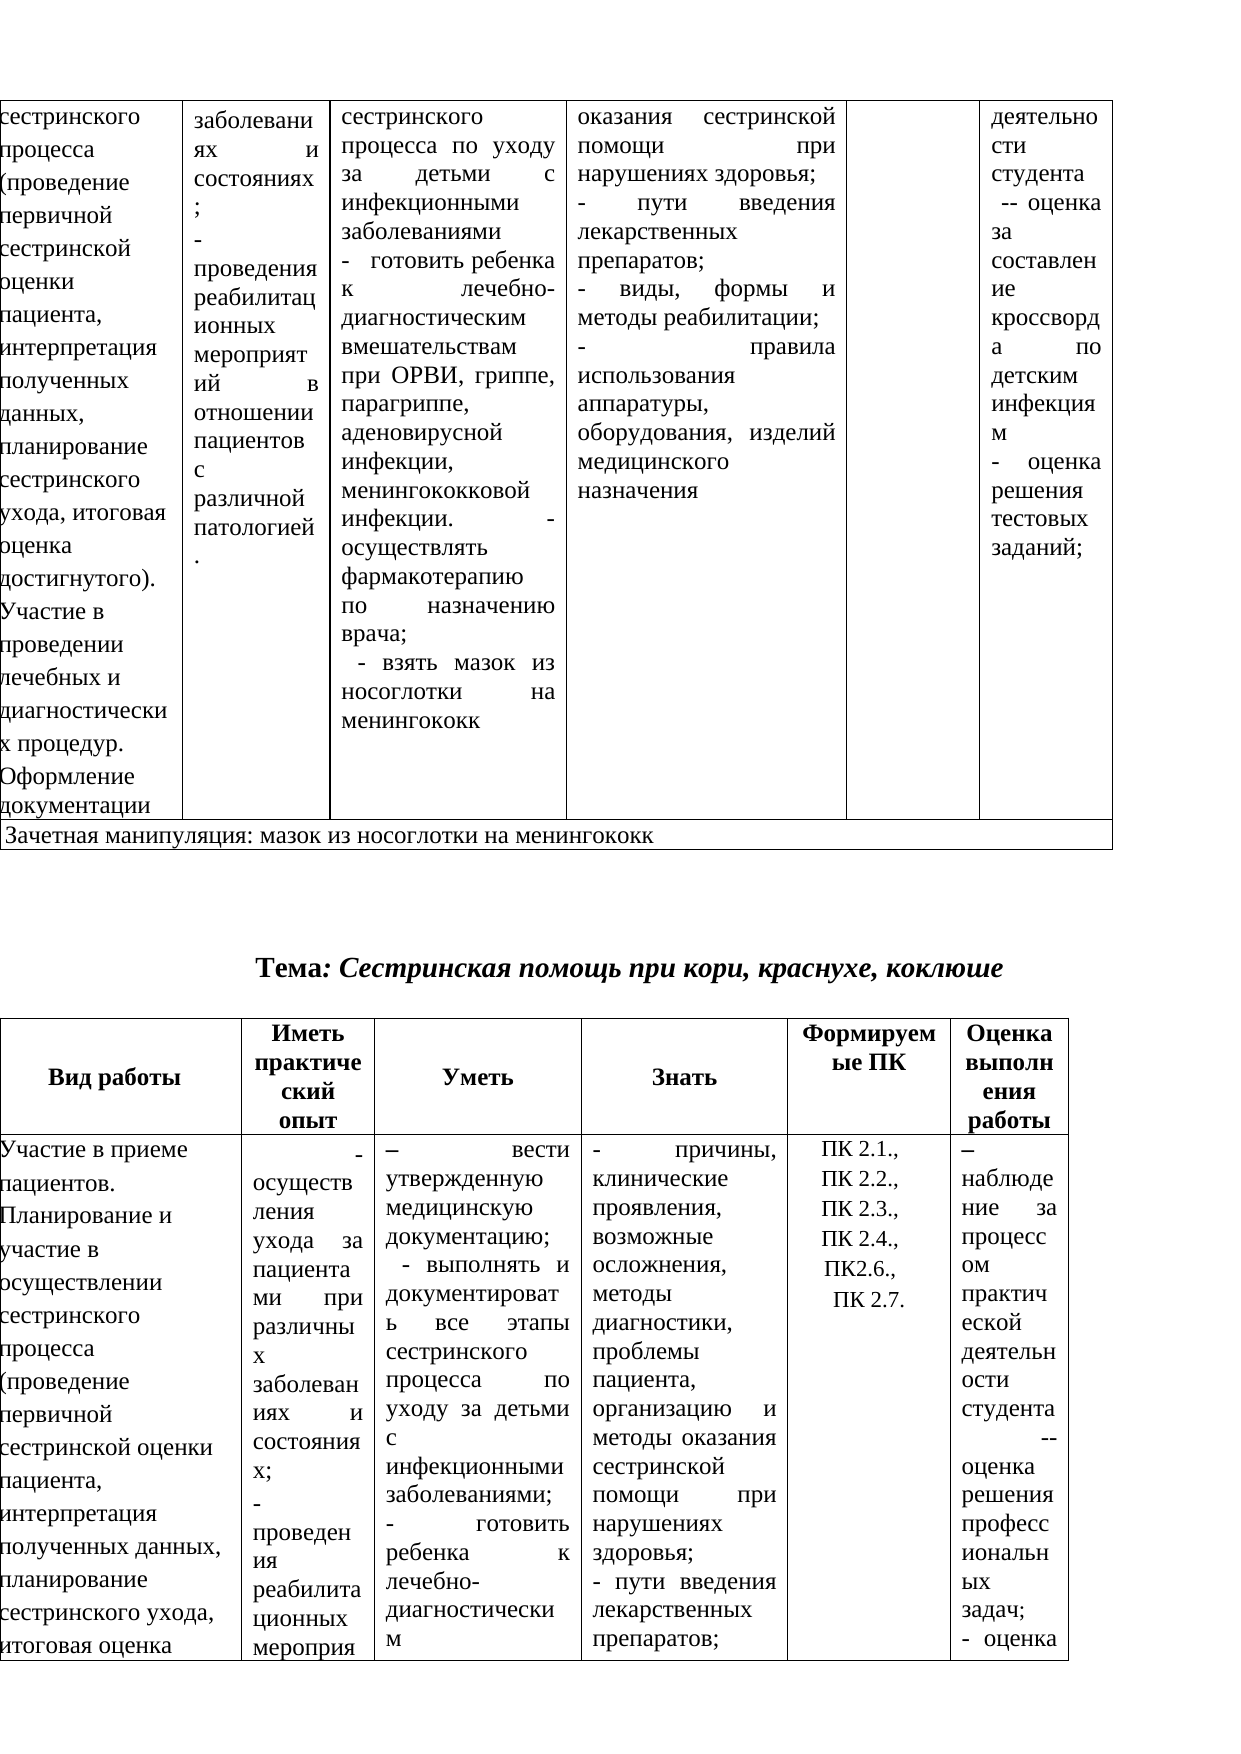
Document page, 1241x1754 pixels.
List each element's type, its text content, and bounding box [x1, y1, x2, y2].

table_header Иметь практический опыт [242, 1019, 374, 1133]
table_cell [1, 101, 182, 819]
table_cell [980, 101, 1112, 819]
table_cell Зачетная манипуляция: мазок из носоглотки на менингококк [1, 820, 1112, 849]
table_header Оценка выполнения работы [951, 1019, 1068, 1133]
table_header Формируемые ПК [788, 1019, 950, 1133]
text Тема: Сестринская помощь при кори, краснухе, коклюше [94, 950, 1165, 984]
table_header Знать [582, 1019, 787, 1133]
table_header Вид работы [1, 1019, 241, 1133]
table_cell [242, 1135, 374, 1660]
table_header Уметь [375, 1019, 581, 1133]
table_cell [375, 1135, 581, 1660]
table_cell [582, 1135, 787, 1660]
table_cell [847, 101, 979, 819]
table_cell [567, 101, 846, 819]
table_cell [951, 1135, 1068, 1660]
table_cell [183, 101, 329, 819]
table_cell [788, 1135, 950, 1660]
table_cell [331, 101, 566, 819]
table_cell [1, 1135, 241, 1660]
